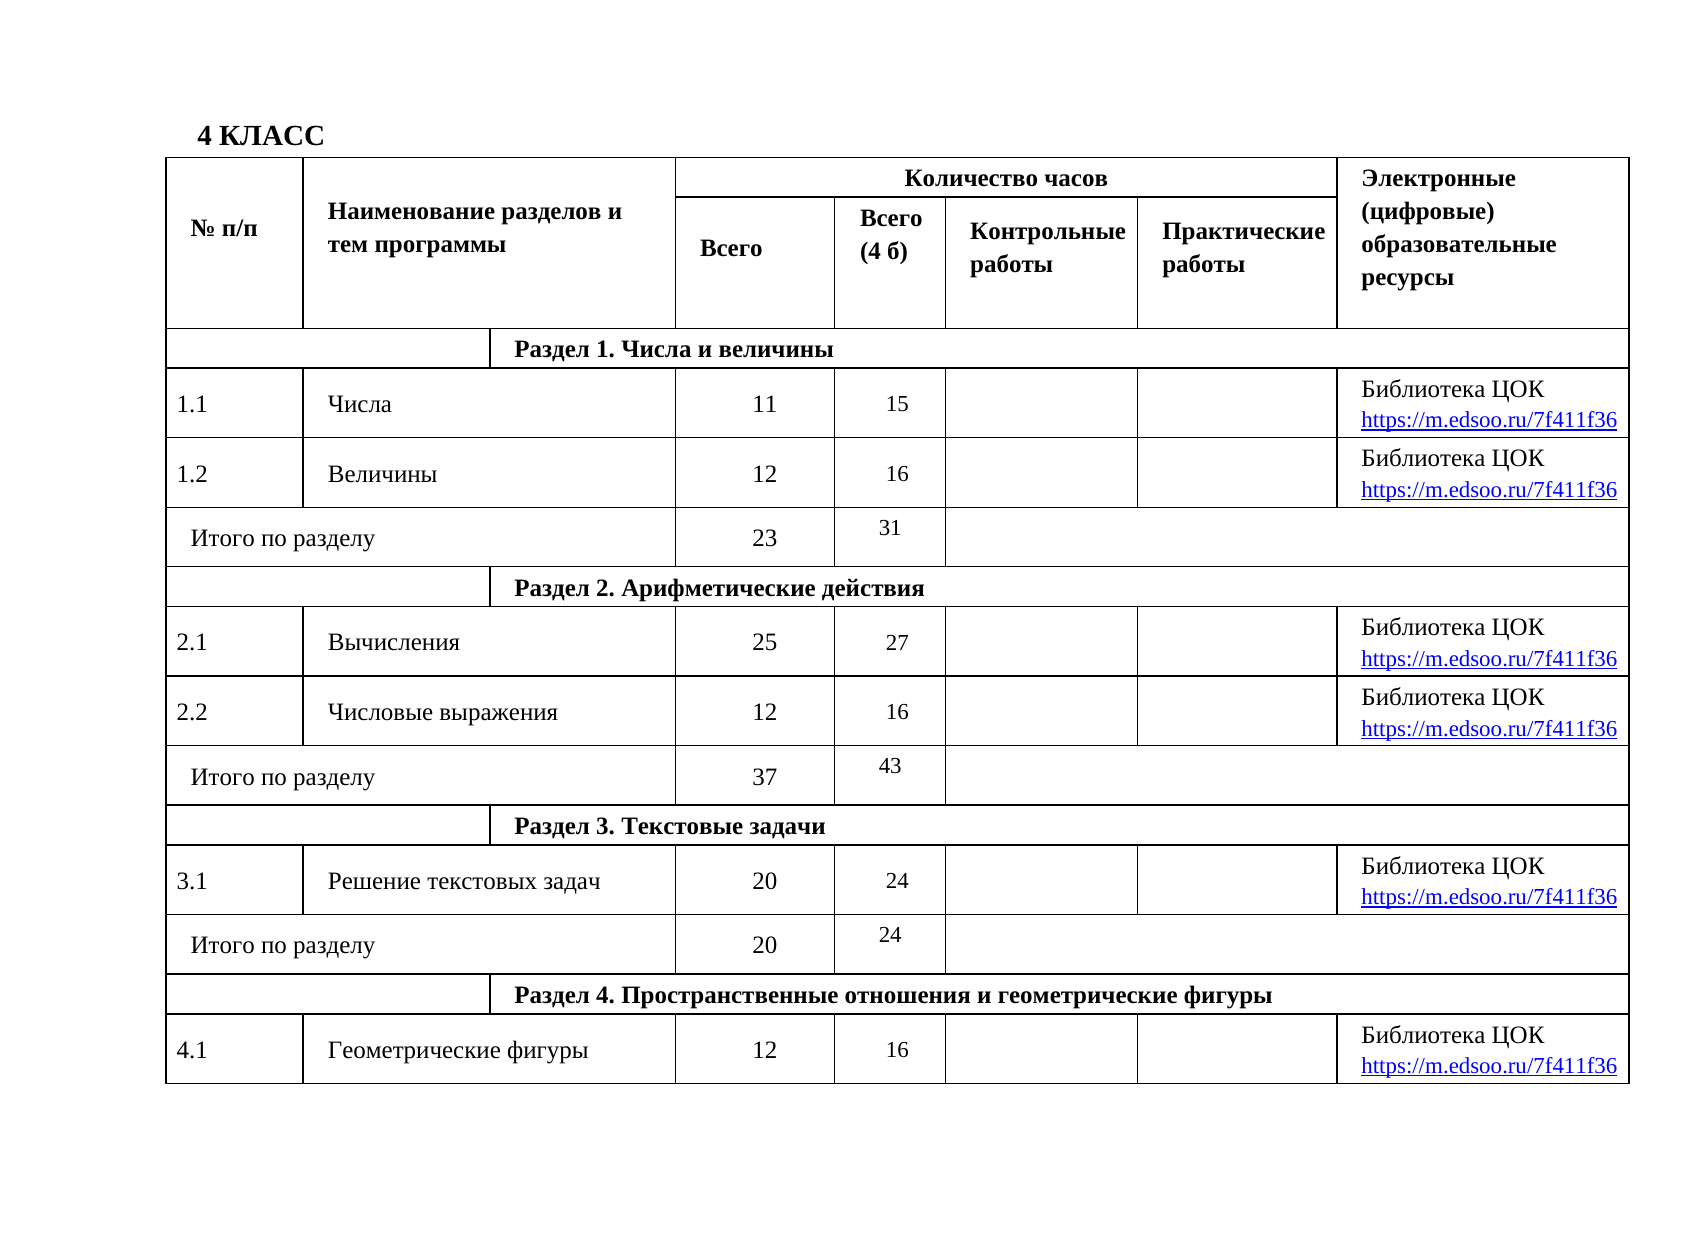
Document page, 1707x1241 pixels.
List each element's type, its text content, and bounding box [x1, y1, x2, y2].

table_cell 24 [835, 915, 945, 973]
table_cell 20 [676, 846, 834, 914]
table_cell 37 [676, 746, 834, 804]
table_cell Контрольные работы [946, 198, 1137, 327]
table_cell Решение текстовых задач [304, 846, 675, 914]
table_cell 2.2 [167, 677, 302, 745]
table_cell [1138, 607, 1336, 675]
table_cell [946, 369, 1137, 437]
table_cell Библиотека ЦОК https://m.edsoo.ru/7f411f36 [1338, 369, 1628, 437]
table_cell 31 [835, 508, 945, 566]
table_cell Библиотека ЦОК https://m.edsoo.ru/7f411f36 [1338, 677, 1628, 745]
table_cell [1138, 1015, 1336, 1082]
table_cell Геометрические фигуры [304, 1015, 675, 1082]
table_cell [167, 329, 489, 367]
table_cell [167, 806, 489, 844]
table_cell [946, 607, 1137, 675]
table_cell Раздел 4. Пространственные отношения и геометрические фигуры [491, 975, 1628, 1013]
table_cell [946, 677, 1137, 745]
table_header Количество часов [676, 158, 1336, 196]
table_cell Раздел 1. Числа и величины [491, 329, 1628, 367]
table_cell [946, 846, 1137, 914]
table_cell [167, 567, 489, 606]
table_header Электронные (цифровые) образовательные ресурсы [1338, 158, 1628, 327]
table_cell Числа [304, 369, 675, 437]
table_cell [1138, 846, 1336, 914]
table_cell 20 [676, 915, 834, 973]
table_cell [946, 746, 1628, 804]
table_cell Величины [304, 438, 675, 506]
table_cell 24 [835, 846, 945, 914]
table_cell 1.2 [167, 438, 302, 506]
table_cell 16 [835, 677, 945, 745]
table_cell [946, 915, 1628, 973]
table_header № п/п [167, 158, 302, 327]
table_cell Практические работы [1138, 198, 1336, 327]
table_cell 23 [676, 508, 834, 566]
table_cell 12 [676, 438, 834, 506]
table_cell 11 [676, 369, 834, 437]
table_cell 12 [676, 677, 834, 745]
table_cell Итого по разделу [167, 746, 675, 804]
table_header Наименование разделов и тем программы [304, 158, 675, 327]
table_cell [1338, 846, 1628, 914]
table_cell [1138, 369, 1336, 437]
text 4 КЛАСС [190, 118, 1618, 152]
table_cell Раздел 2. Арифметические действия [491, 567, 1628, 606]
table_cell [1338, 1015, 1628, 1082]
table_cell [946, 508, 1628, 566]
table_cell 25 [676, 607, 834, 675]
table_cell Итого по разделу [167, 915, 675, 973]
table_cell Библиотека ЦОК https://m.edsoo.ru/7f411f36 [1338, 438, 1628, 506]
table_cell 43 [835, 746, 945, 804]
table_cell 15 [835, 369, 945, 437]
table_cell [1138, 438, 1336, 506]
table_cell 12 [676, 1015, 834, 1082]
table_cell Вычисления [304, 607, 675, 675]
table_cell [946, 438, 1137, 506]
table_cell Итого по разделу [167, 508, 675, 566]
table_cell 3.1 [167, 846, 302, 914]
table_cell Библиотека ЦОК https://m.edsoo.ru/7f411f36 [1338, 607, 1628, 675]
table_cell Всего [676, 198, 834, 327]
table_cell 2.1 [167, 607, 302, 675]
table_cell Всего (4 б) [835, 198, 945, 327]
table_cell 1.1 [167, 369, 302, 437]
table_cell [167, 975, 489, 1013]
table_cell [1138, 677, 1336, 745]
table_cell [946, 1015, 1137, 1082]
table_cell Числовые выражения [304, 677, 675, 745]
table_cell Раздел 3. Текстовые задачи [491, 806, 1628, 844]
table_cell 4.1 [167, 1015, 302, 1082]
table_cell 27 [835, 607, 945, 675]
table_cell 16 [835, 438, 945, 506]
table_cell 16 [835, 1015, 945, 1082]
